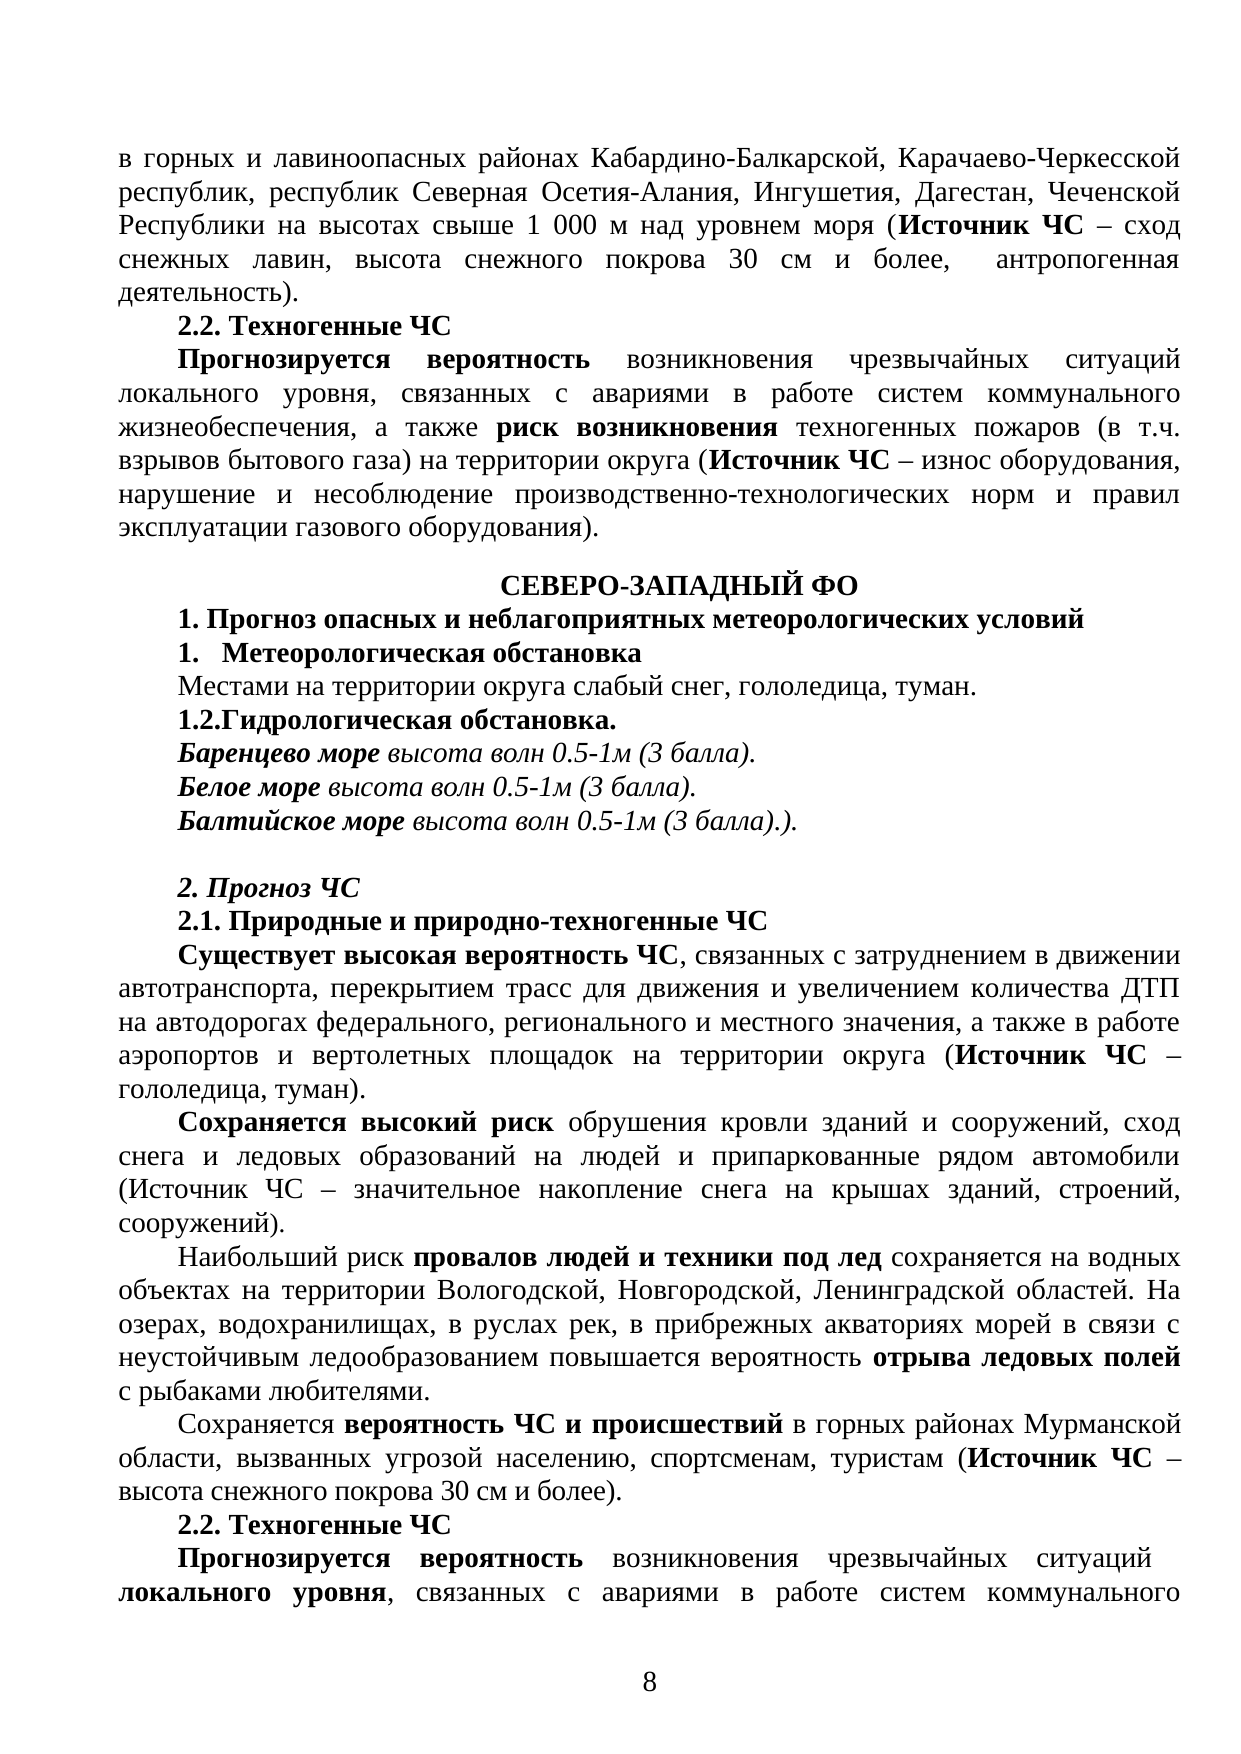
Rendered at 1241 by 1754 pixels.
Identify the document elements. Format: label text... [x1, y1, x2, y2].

text 2.2. Техногенные ЧС [118, 1507, 1181, 1541]
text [118, 140, 1181, 308]
text Наибольший риск провалов людей и техники под лед сохраняется на водных объектах на территории Вологодской, Новгородской, Ленинградской областей. На озерах, водохранилищах, в руслах рек, в прибрежных акваториях морей в связи с неустойчивым ледообразованием повышается вероятность отрыва ледовых полей с рыбаками любителями. [118, 1239, 1181, 1406]
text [118, 1541, 1181, 1608]
text 2.2. Техногенные ЧС [118, 308, 1181, 342]
list Метеорологическая обстановка [162, 635, 1181, 668]
text Белое море высота волн 0.5-1м (3 балла). [118, 769, 1181, 803]
text Баренцево море высота волн 0.5-1м (3 балла). [118, 736, 1181, 769]
text Сохраняется вероятность ЧС и происшествий в горных районах Мурманской области, вызванных угрозой населению, спортсменам, туристам (Источник ЧС – высота снежного покрова 30 см и более). [118, 1406, 1181, 1507]
text Местами на территории округа слабый снег, гололедица, туман. [118, 668, 1181, 702]
text 1. Прогноз опасных и неблагоприятных метеорологических условий [118, 601, 1181, 635]
text Существует высокая вероятность ЧС, связанных с затруднением в движении автотранспорта, перекрытием трасс для движения и увеличением количества ДТП на автодорогах федерального, регионального и местного значения, а также в работе аэропортов и вертолетных площадок на территории округа (Источник ЧС – гололедица, туман). [118, 937, 1181, 1104]
text 2.1. Природные и природно-техногенные ЧС [118, 903, 1181, 937]
text 1.2.Гидрологическая обстановка. [118, 702, 1181, 736]
text Прогнозируется вероятность возникновения чрезвычайных ситуаций локального уровня, связанных с авариями в работе систем коммунального жизнеобеспечения, а также риск возникновения техногенных пожаров (в т.ч. взрывов бытового газа) на территории округа (Источник ЧС – износ оборудования, нарушение и несоблюдение производственно-технологических норм и правил эксплуатации газового оборудования). [118, 342, 1181, 543]
text 2. Прогноз ЧС [118, 870, 1181, 903]
text Сохраняется высокий риск обрушения кровли зданий и сооружений, сход снега и ледовых образований на людей и припаркованные рядом автомобили (Источник ЧС – значительное накопление снега на крышах зданий, строений, сооружений). [118, 1104, 1181, 1239]
text СЕВЕРО-ЗАПАДНЫЙ ФО [118, 568, 1181, 601]
text Балтийское море высота волн 0.5-1м (3 балла).). [118, 803, 1181, 836]
